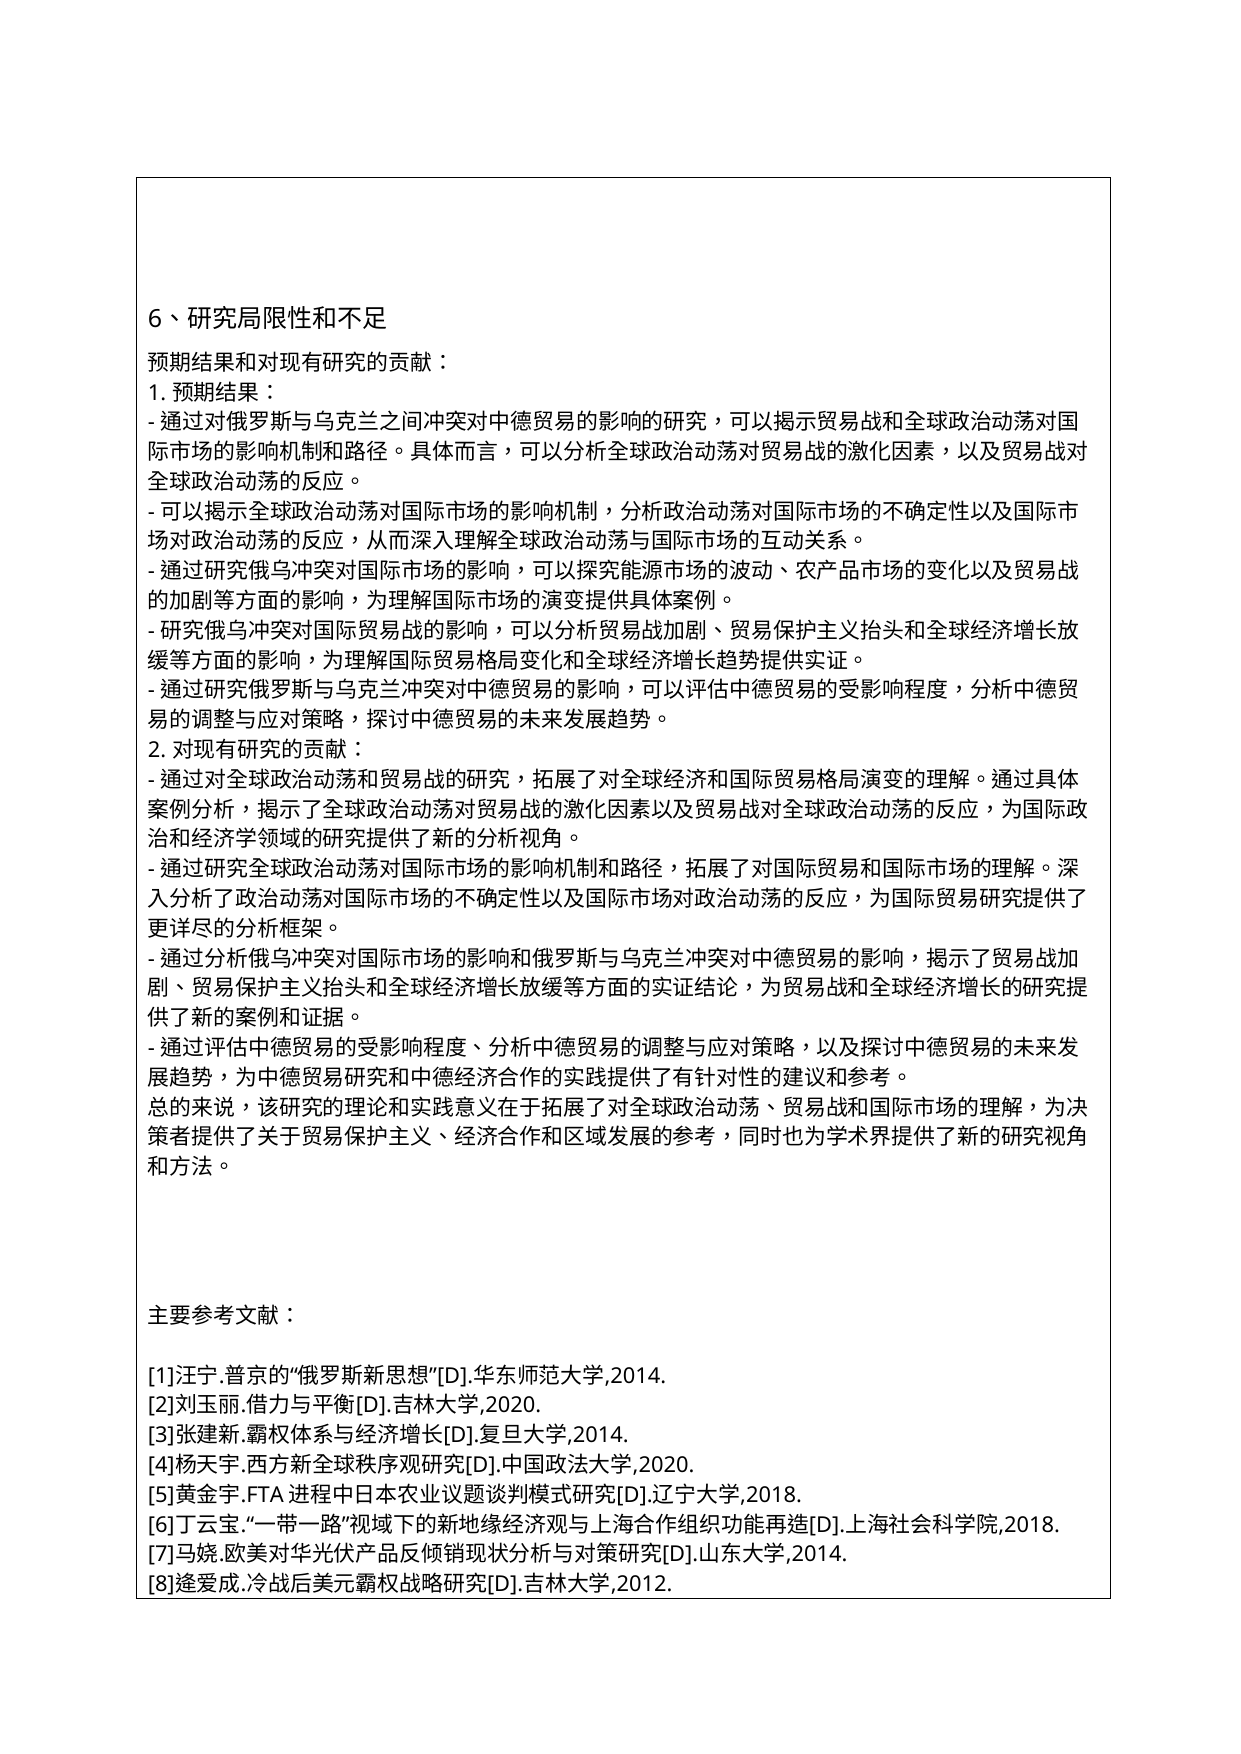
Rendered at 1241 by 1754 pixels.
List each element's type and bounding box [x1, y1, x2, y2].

table_header [137, 178, 1110, 1598]
